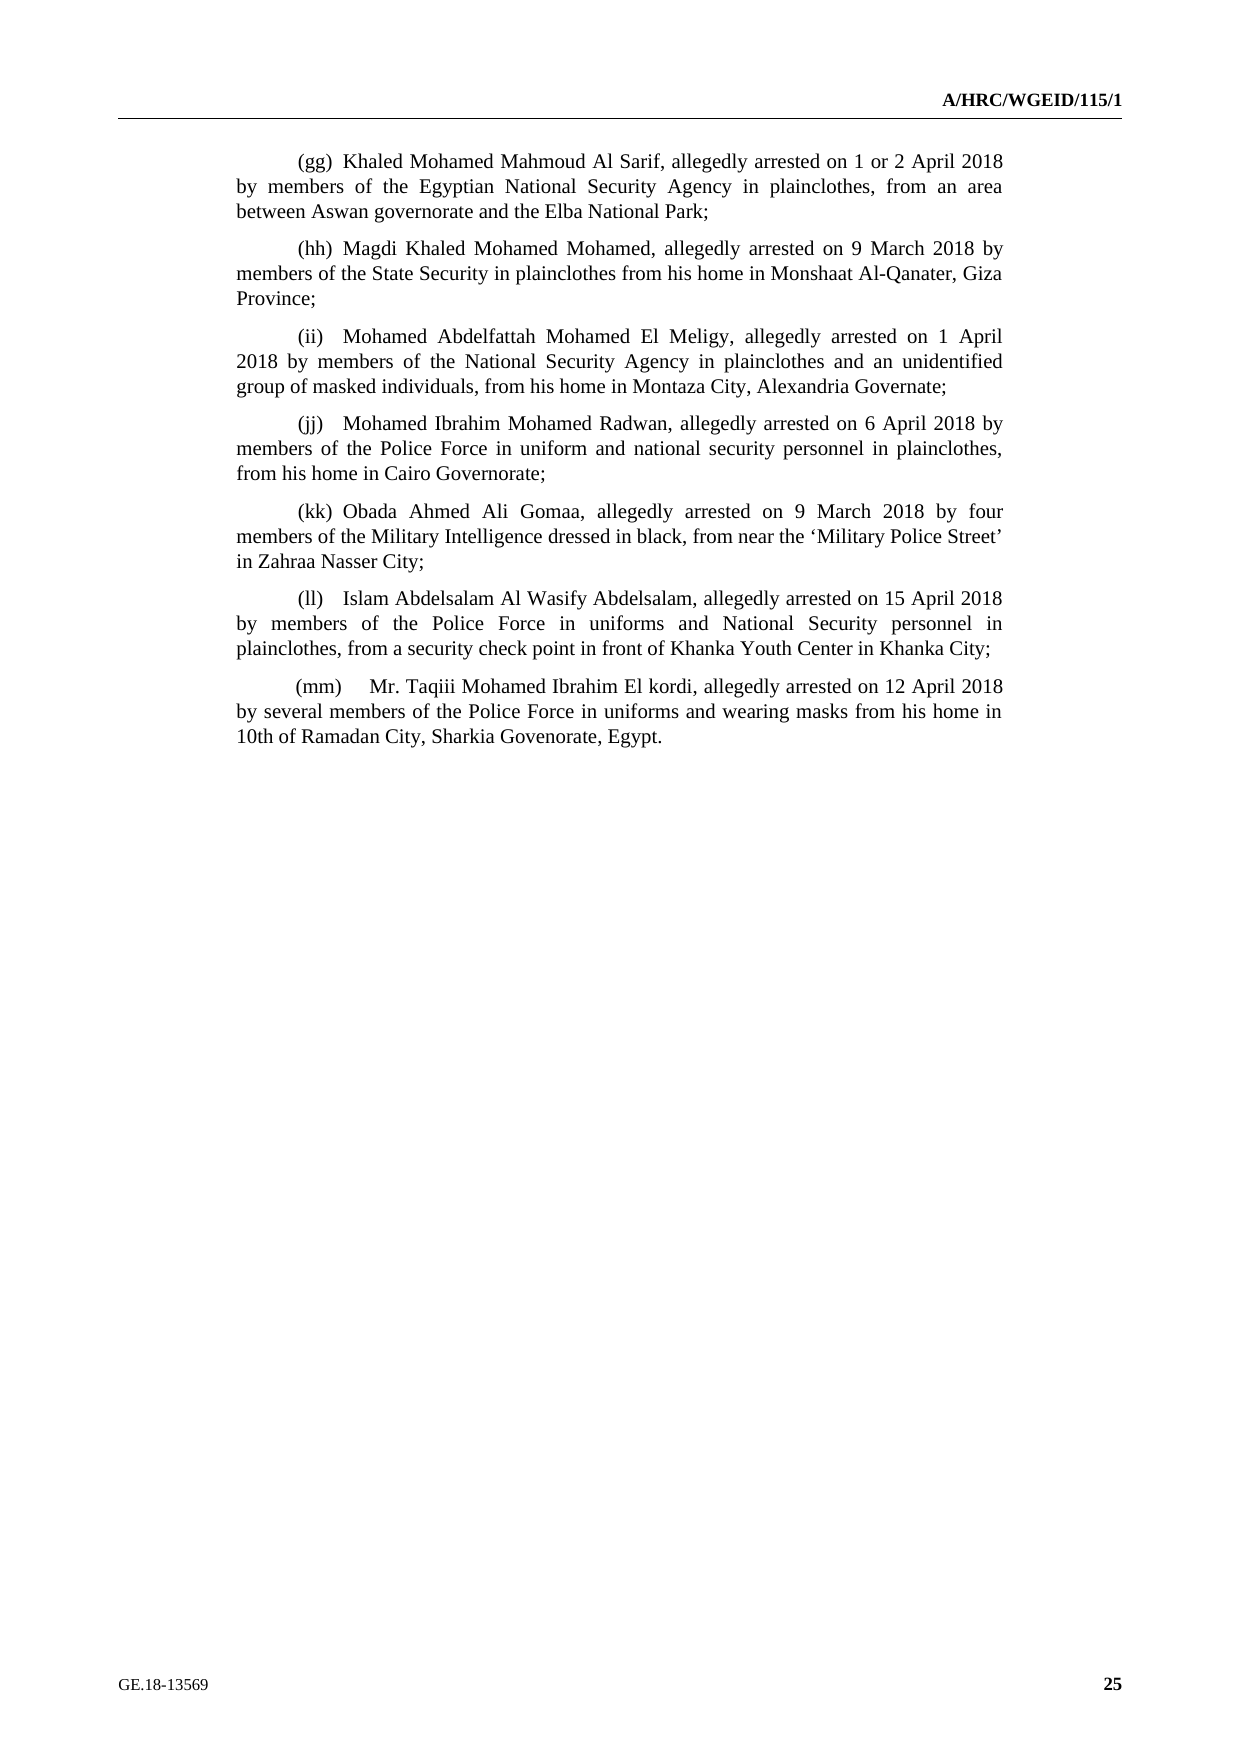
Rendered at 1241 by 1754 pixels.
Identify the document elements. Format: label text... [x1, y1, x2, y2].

text (jj) Mohamed Ibrahim Mohamed Radwan, allegedly arrested on 6 April 2018 by members of the Police Force in uniform and national security personnel in plainclothes, from his home in Cairo Governorate; [236, 410, 1004, 485]
text (mm) Mr. Taqiii Mohamed Ibrahim El kordi, allegedly arrested on 12 April 2018 by several members of the Police Force in uniforms and wearing masks from his home in 10th of Ramadan City, Sharkia Govenorate, Egypt. [236, 673, 1004, 748]
text (ll) Islam Abdelsalam Al Wasify Abdelsalam, allegedly arrested on 15 April 2018 by members of the Police Force in uniforms and National Security personnel in plainclothes, from a security check point in front of Khanka Youth Center in Khanka City; [236, 585, 1004, 660]
text (gg) Khaled Mohamed Mahmoud Al Sarif, allegedly arrested on 1 or 2 April 2018 by members of the Egyptian National Security Agency in plainclothes, from an area between Aswan governorate and the Elba National Park; [236, 148, 1004, 223]
text (kk) Obada Ahmed Ali Gomaa, allegedly arrested on 9 March 2018 by four members of the Military Intelligence dressed in black, from near the ‘Military Police Street’ in Zahraa Nasser City; [236, 498, 1004, 573]
text (hh) Magdi Khaled Mohamed Mohamed, allegedly arrested on 9 March 2018 by members of the State Security in plainclothes from his home in Monshaat Al-Qanater, Giza Province; [236, 235, 1004, 310]
text (ii) Mohamed Abdelfattah Mohamed El Meligy, allegedly arrested on 1 April 2018 by members of the National Security Agency in plainclothes and an unidentified group of masked individuals, from his home in Montaza City, Alexandria Governate; [236, 323, 1004, 398]
